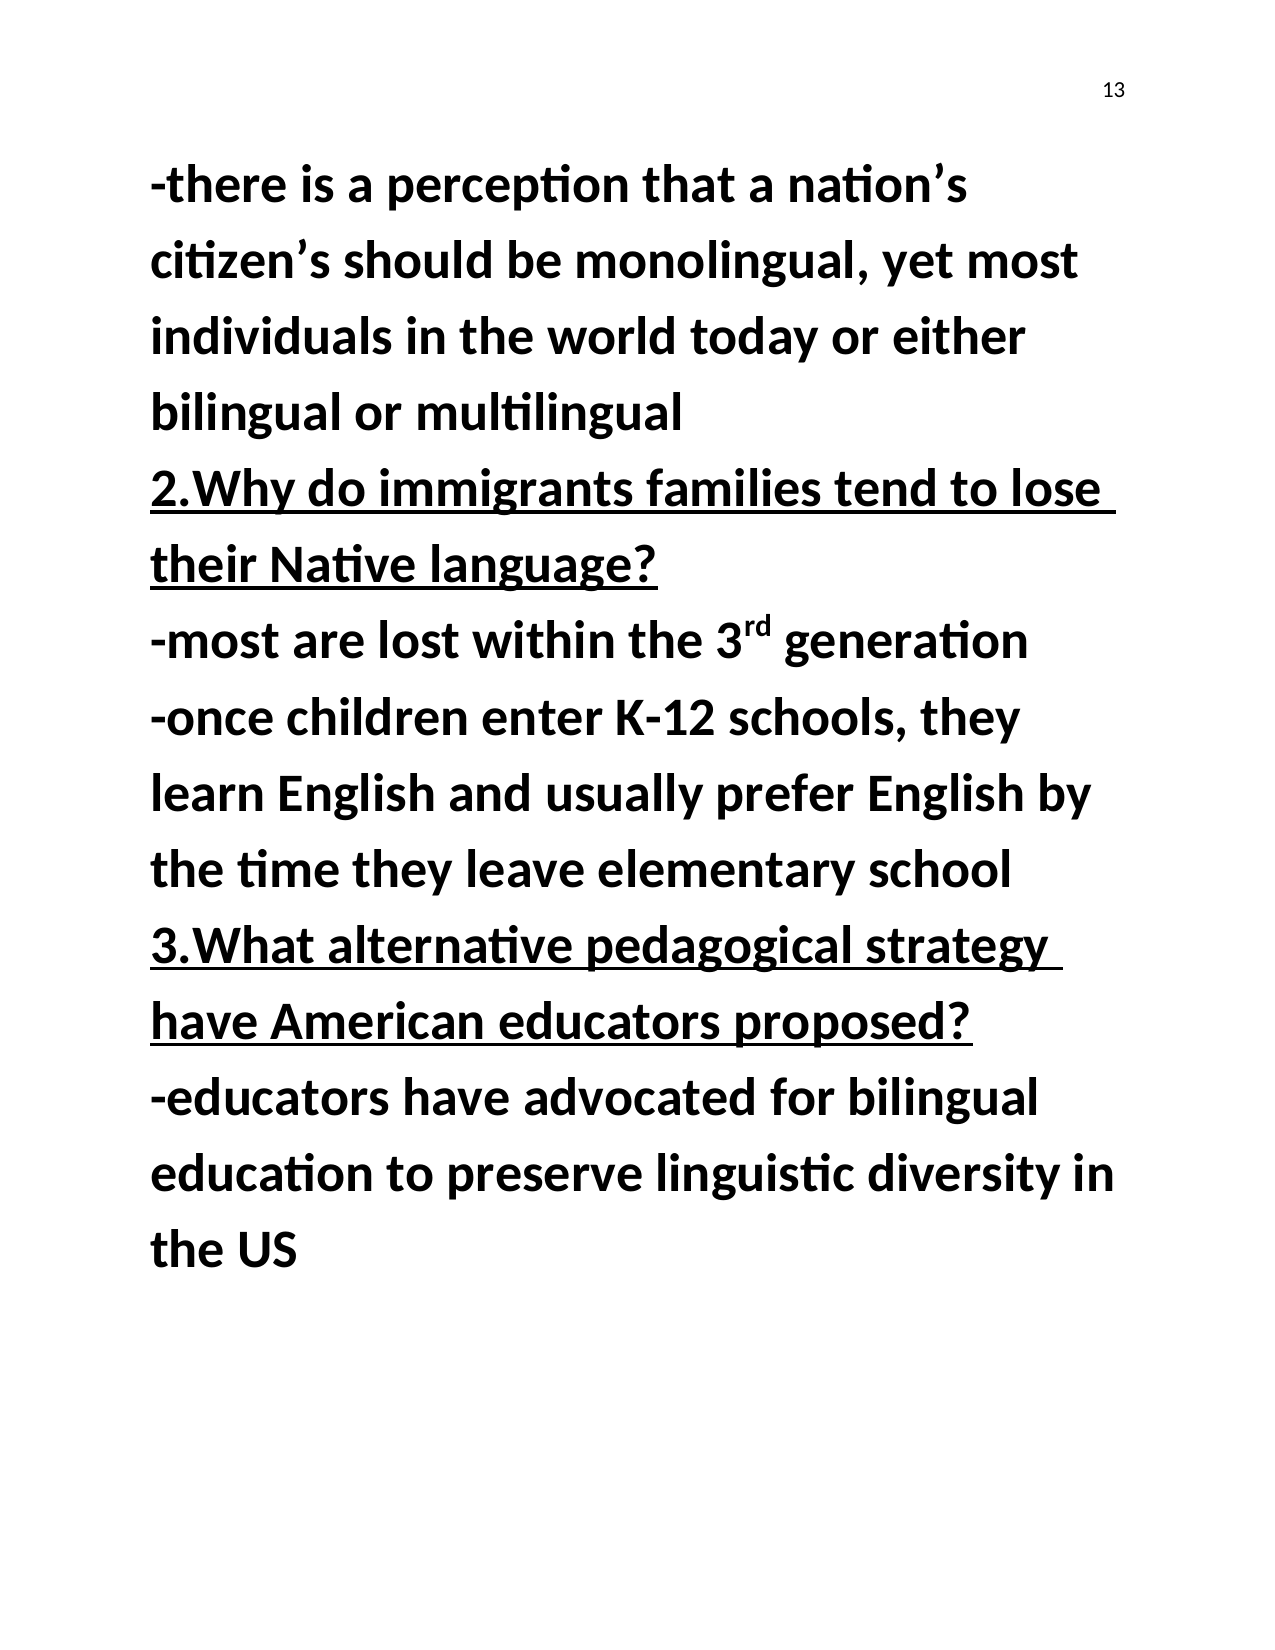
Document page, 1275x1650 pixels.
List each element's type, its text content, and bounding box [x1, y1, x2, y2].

text -once children enter K-12 schools, they learn English and usually prefer English by the time they leave elementary school [150, 682, 1125, 901]
text -educators have advocated for bilingual education to preserve linguistic diversity in the US [150, 1062, 1125, 1281]
text 3.What alternative pedagogical strategy have American educators proposed? [150, 910, 1125, 1053]
text -most are lost within the 3rd generation [150, 606, 1125, 672]
text 2.Why do immigrants families tend to lose their Native language? [150, 454, 1125, 596]
text -there is a perception that a nation’s citizen’s should be monolingual, yet most individuals in the world today or either bilingual or multilingual [150, 150, 1125, 444]
